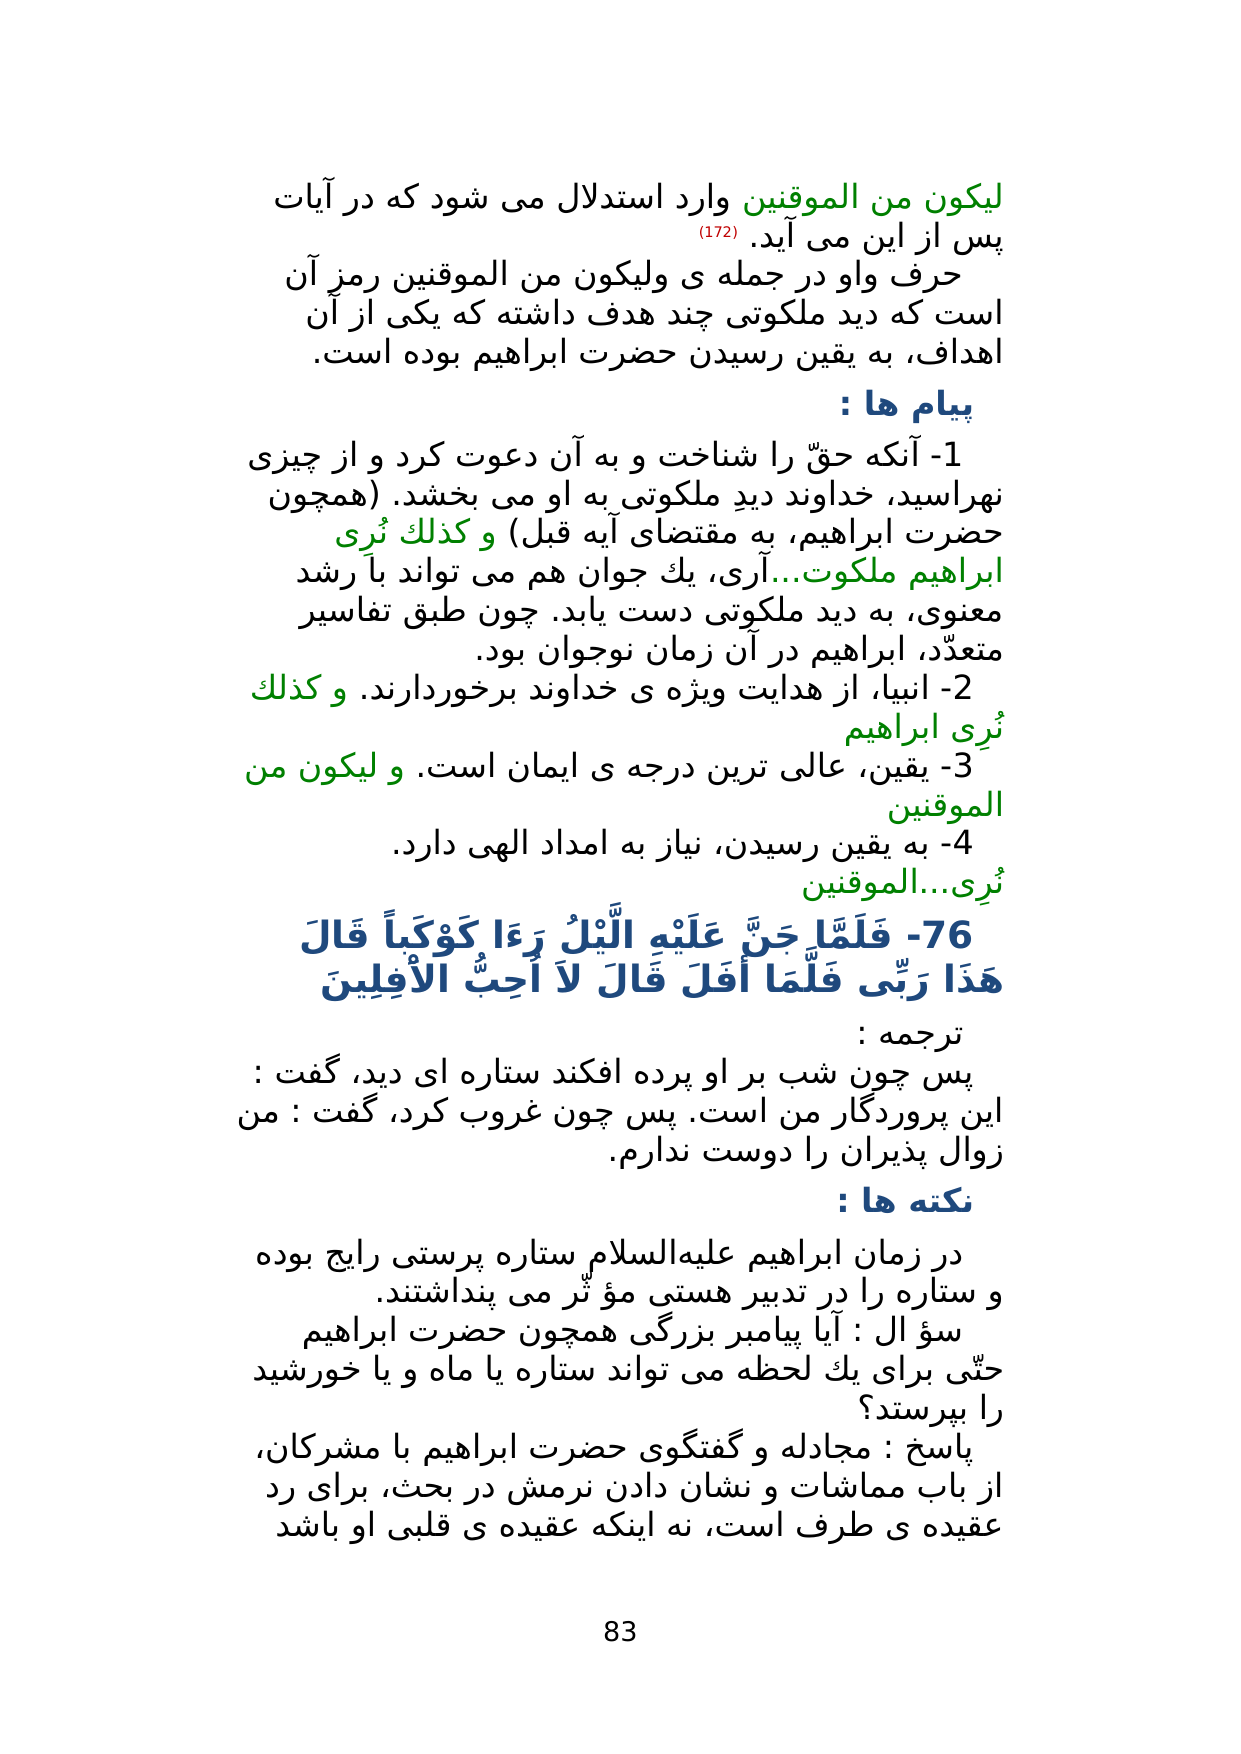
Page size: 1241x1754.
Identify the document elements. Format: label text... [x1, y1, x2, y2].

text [236, 1427, 1004, 1544]
text سؤ ال : آيا پيامبر بزرگى همچون حضرت ابراهيم حتّى براى يك لحظه مى تواند ستاره يا ماه و يا خورشيد را بپرستد؟ [236, 1311, 1004, 1427]
text 3- يقين، عالى ترين درجه ى ايمان است. و ليكون من الموقنين [236, 746, 1004, 824]
text پس چون شب بر او پرده افكند ستاره اى ديد، گفت : اين پروردگار من است. پس چون غروب كرد، گفت : من زوال پذيران را دوست ندارم. [236, 1053, 1004, 1169]
subtitle 76- فَلَمَّا جَنَّ عَلَيْهِ الَّيْلُ رَءَا كَوْكَباً قَالَ هَذَا رَبِّى فَلَّمَا أفَلَ قَالَ لاَ اُحِبُّ الاَْفِلِينَ [236, 914, 1004, 1001]
subtitle نكته ها : [236, 1182, 1004, 1221]
subtitle پيام ها : [236, 384, 1004, 423]
text ترجمه : [236, 1014, 1004, 1053]
text در زمان ابراهيم عليه‌السلام ستاره پرستى رايج بوده و ستاره را در تدبير هستى مؤ ثّر مى پنداشتند. [236, 1233, 1004, 1311]
text 1- آنكه حقّ را شناخت و به آن دعوت كرد و از چيزى نهراسيد، خداوند ديدِ ملكوتى به او مى بخشد. (همچون حضرت ابراهيم، به مقتضاى آيه قبل) و كذلك نُرِى ابراهيم ملكوت...آرى، يك جوان هم مى تواند با رشد معنوى، به ديد ملكوتى دست يابد. چون طبق تفاسير متعدّد، ابراهيم در آن زمان نوجوان بود. [236, 435, 1004, 668]
text 2- انبيا، از هدايت ويژه ى خداوند برخوردارند. و كذلك نُرِى ابراهيم [236, 668, 1004, 746]
text 4- به يقين رسيدن، نياز به امداد الهى دارد. نُرِى...الموقنين [236, 824, 1004, 902]
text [236, 177, 1004, 255]
text حرف واو در جمله ى وليكون من الموقنين رمز آن است كه ديد ملكوتى چند هدف داشته كه يكى از آن اهداف، به يقين رسيدن حضرت ابراهيم بوده است. [236, 255, 1004, 371]
